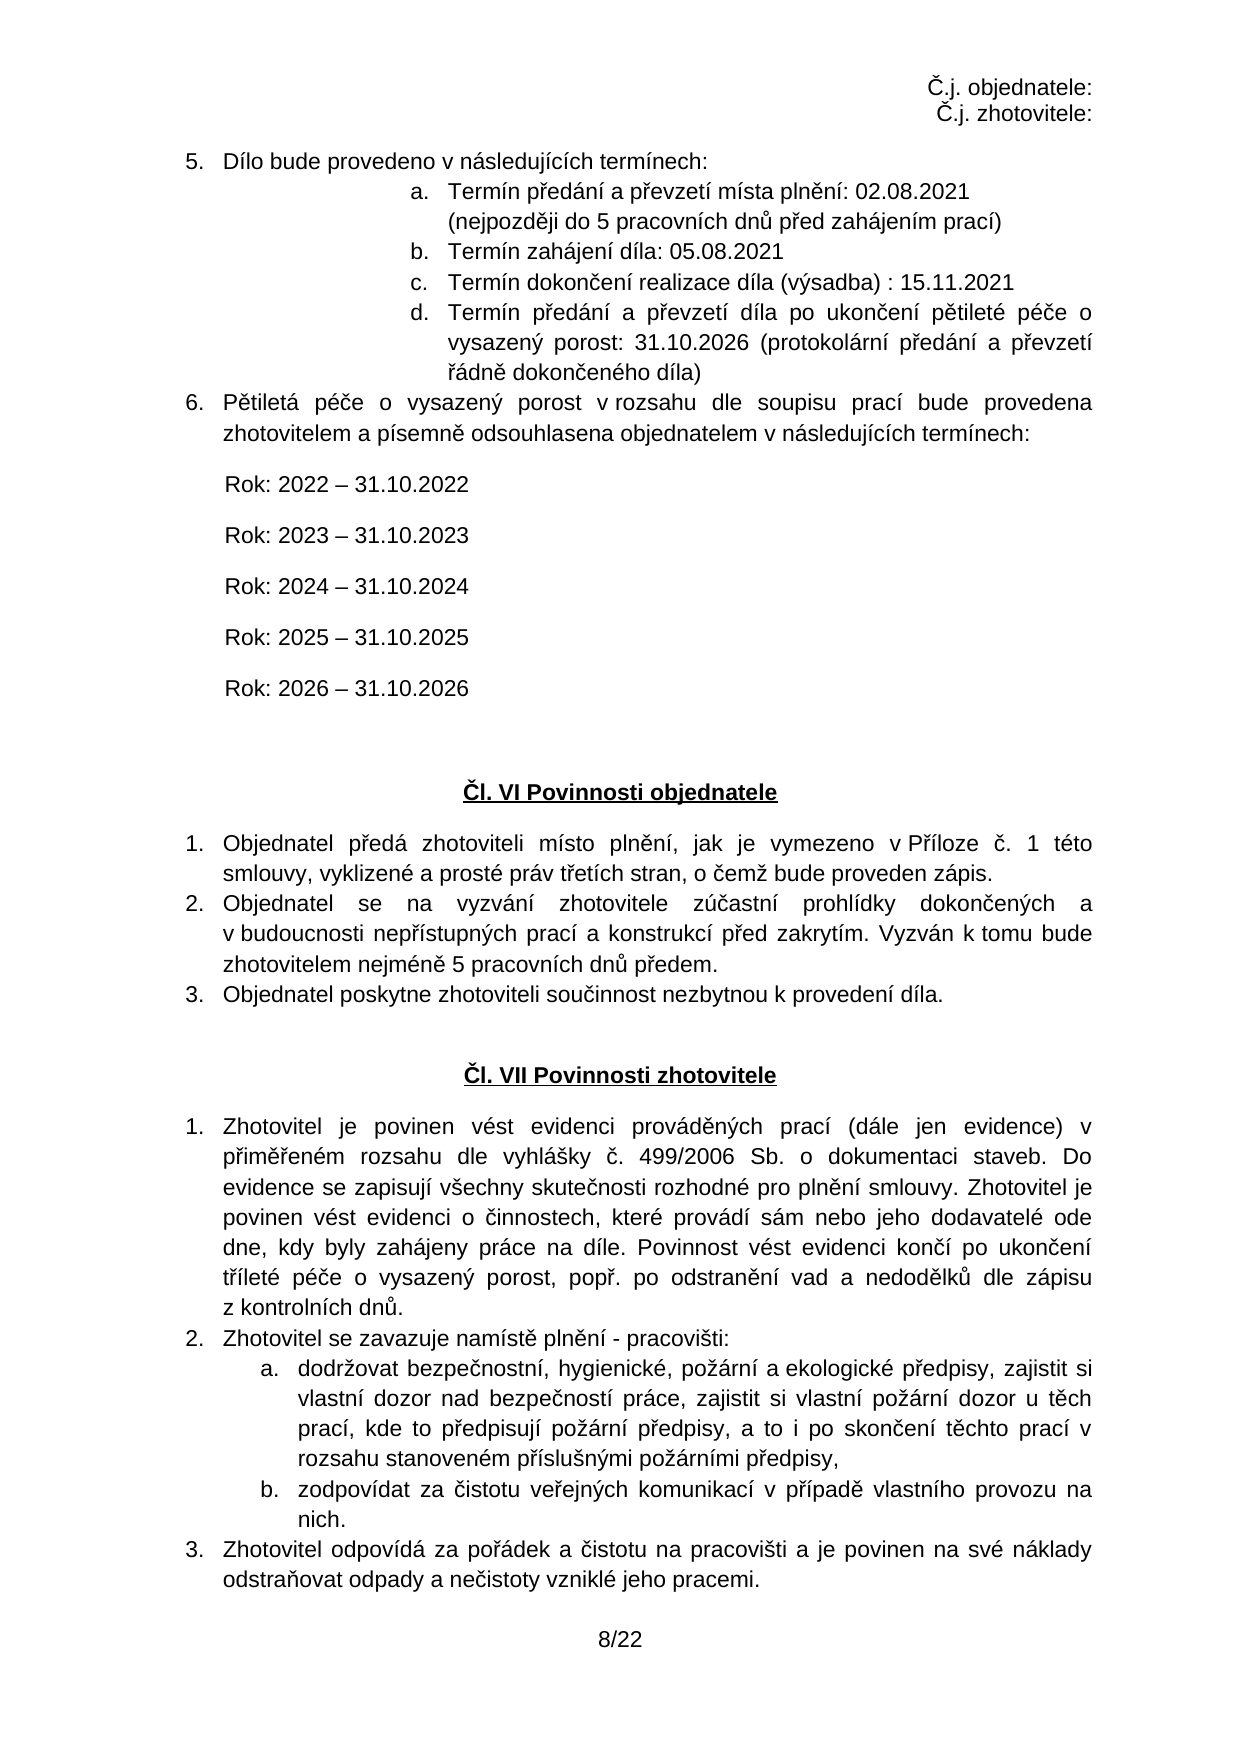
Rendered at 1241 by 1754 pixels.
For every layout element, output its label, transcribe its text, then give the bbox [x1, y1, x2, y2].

list Pětiletá péče o vysazený porost v rozsahu dle soupisu prací bude provedena zhotovitelem a písemně odsouhlasena objednatelem v následujících termínech: [185, 389, 1093, 446]
text Rok: 2023 – 31.10.2023 [224, 522, 1093, 548]
list Termín dokončení realizace díla (výsadba) : 15.11.2021 [410, 268, 1093, 295]
text Rok: 2024 – 31.10.2024 [224, 573, 1093, 599]
text Rok: 2026 – 31.10.2026 [224, 675, 1093, 701]
list Zhotovitel je povinen vést evidenci prováděných prací (dále jen evidence) v přiměřeném rozsahu dle vyhlášky č. 499/2006 Sb. o dokumentaci staveb. Do evidence se zapisují všechny skutečnosti rozhodné pro plnění smlouvy. Zhotovitel je povinen vést evidenci o činnostech, které provádí sám nebo jeho dodavatelé ode dne, kdy byly zahájeny práce na díle. Povinnost vést evidenci končí po ukončení tříleté péče o vysazený porost, popř. po odstranění vad a nedodělků dle zápisu z kontrolních dnů. [185, 1113, 1093, 1321]
list Objednatel poskytne zhotoviteli součinnost nezbytnou k provedení díla. [185, 981, 1093, 1007]
list Zhotovitel odpovídá za pořádek a čistotu na pracovišti a je povinen na své náklady odstraňovat odpady a nečistoty vzniklé jeho pracemi. [185, 1536, 1093, 1593]
list Termín předání a převzetí díla po ukončení pětileté péče o vysazený porost: 31.10.2026 (protokolární předání a převzetí řádně dokončeného díla) [410, 299, 1093, 385]
list zodpovídat za čistotu veřejných komunikací v případě vlastního provozu na nich. [260, 1476, 1093, 1532]
text Rok: 2025 – 31.10.2025 [224, 624, 1093, 650]
list Objednatel předá zhotoviteli místo plnění, jak je vymezeno v Příloze č. 1 této smlouvy, vyklizené a prosté práv třetích stran, o čemž bude proveden zápis. [185, 830, 1093, 886]
list Objednatel se na vyzvání zhotovitele zúčastní prohlídky dokončených a v budoucnosti nepřístupných prací a konstrukcí před zakrytím. Vyzván k tomu bude zhotovitelem nejméně 5 pracovních dnů předem. [185, 890, 1093, 977]
list Zhotovitel se zavazuje namístě plnění - pracovišti: [185, 1324, 1093, 1351]
list Dílo bude provedeno v následujících termínech: [185, 148, 1093, 174]
text Rok: 2022 – 31.10.2022 [224, 471, 1093, 497]
text Čl. VI Povinnosti objednatele [148, 779, 1093, 805]
list Termín předání a převzetí místa plnění: 02.08.2021 (nejpozději do 5 pracovních dnů před zahájením prací) [410, 178, 1093, 234]
text Čl. VII Povinnosti zhotovitele [148, 1062, 1093, 1088]
list dodržovat bezpečnostní, hygienické, požární a ekologické předpisy, zajistit si vlastní dozor nad bezpečností práce, zajistit si vlastní požární dozor u těch prací, kde to předpisují požární předpisy, a to i po skončení těchto prací v rozsahu stanoveném příslušnými požárními předpisy, [260, 1355, 1093, 1472]
list Termín zahájení díla: 05.08.2021 [410, 238, 1093, 264]
